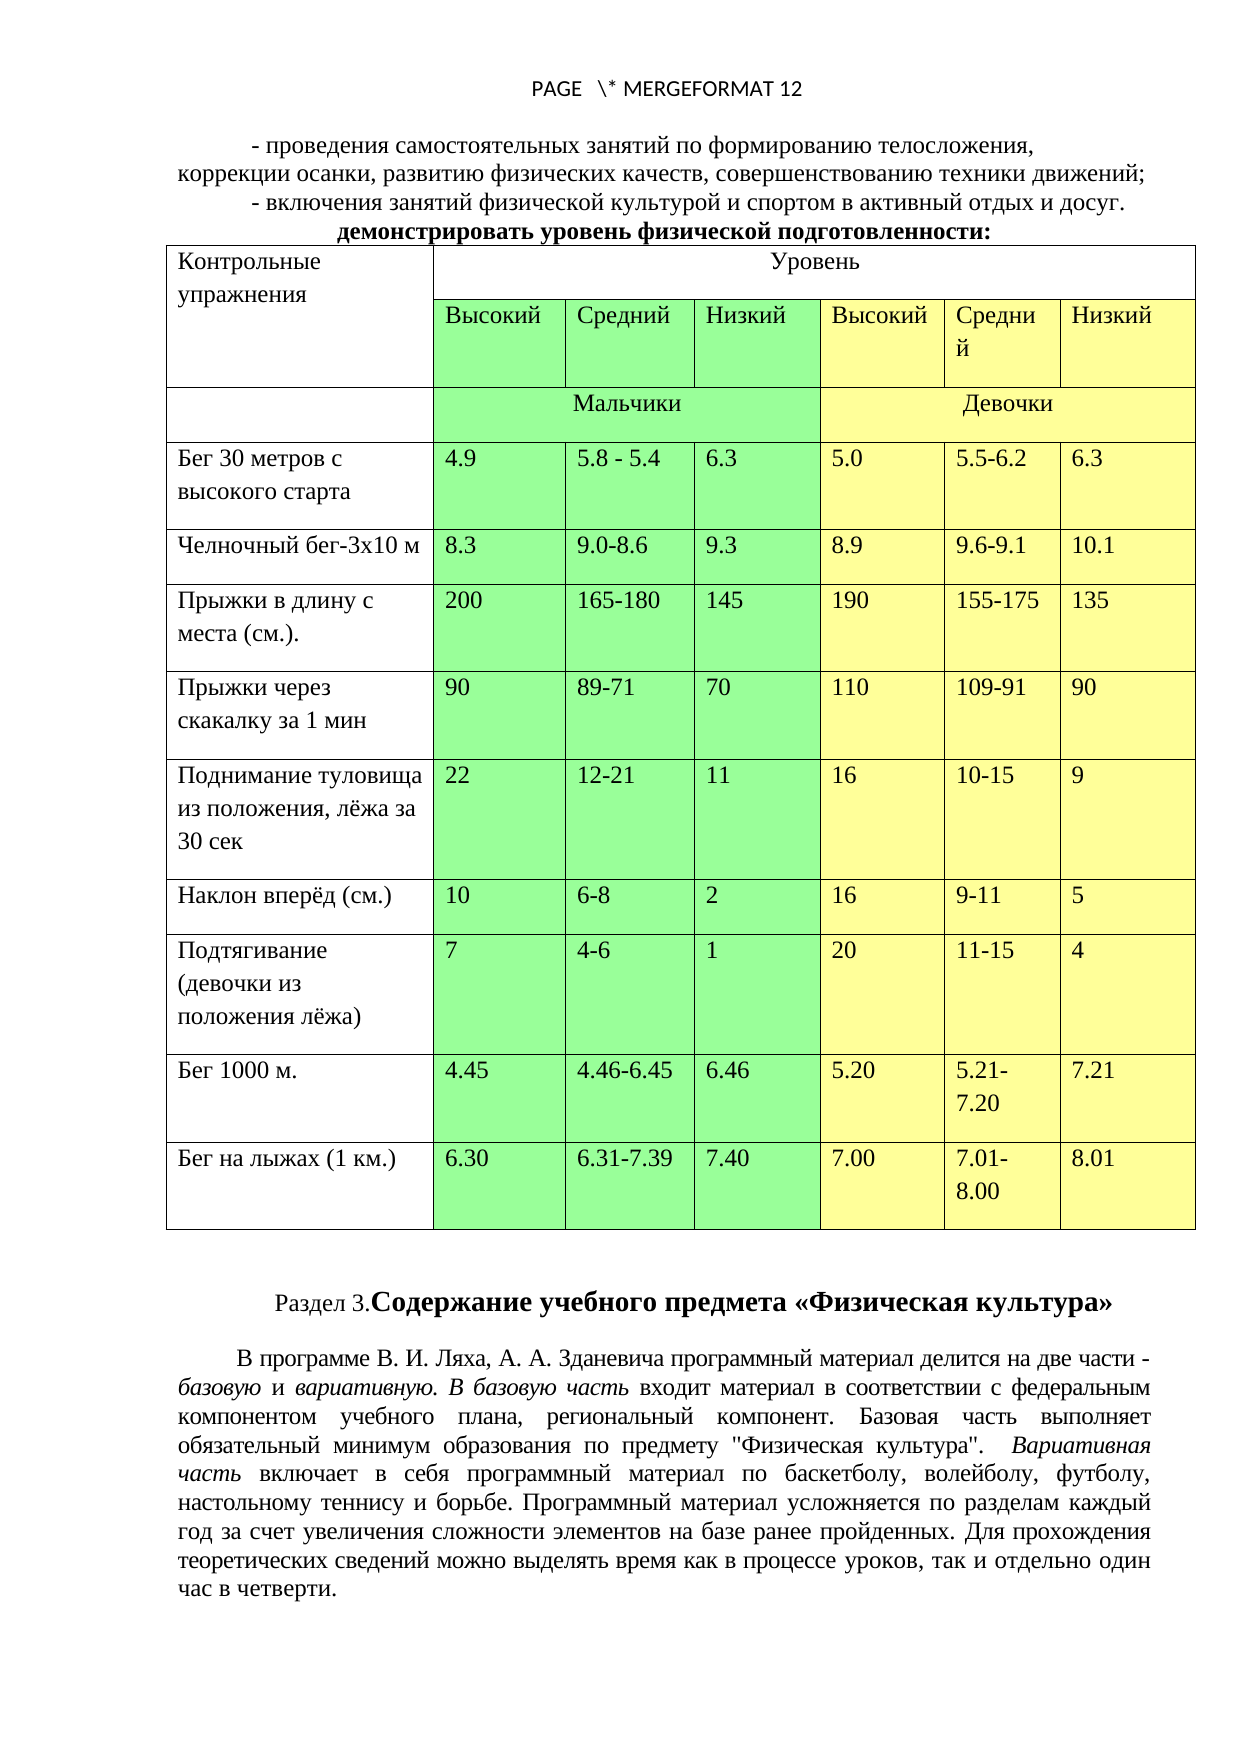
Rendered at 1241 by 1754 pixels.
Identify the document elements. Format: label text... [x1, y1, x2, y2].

table_cell 9.0-8.6 [566, 530, 694, 584]
table_cell 6.3 [1061, 443, 1195, 529]
table_cell 7.21 [1061, 1055, 1195, 1142]
table_cell 5.8 - 5.4 [566, 443, 694, 529]
text В программе В. И. Ляха, А. А. Зданевича программный материал делится на две части - базовую и вариативную. В базовую часть входит материал в соответствии с федеральным компонентом учебного плана, региональный компонент. Базовая часть выполняет обязательный минимум образования по предмету "Физическая культура". Вариативная часть включает в себя программный материал по баскетболу, волейболу, футболу, настольному теннису и борьбе. Программный материал усложняется по разделам каждый год за счет увеличения сложности элементов на базе ранее пройденных. Для прохождения теоретических сведений можно выделять время как в процессе ypоков, так и отдельно один час в четверти. [178, 1343, 1151, 1602]
table_cell Бег . [167, 1055, 433, 1142]
text демонстрировать уровень физической подготовленности: [177, 216, 1152, 245]
table_cell 20 [821, 935, 944, 1054]
table_cell 145 [695, 585, 820, 671]
table_cell 7.00 [821, 1143, 944, 1229]
table_cell 5.21-7.20 [945, 1055, 1060, 1142]
table_cell Подтягивание (девочки из положения лёжа) [167, 935, 433, 1054]
table_cell 8.01 [1061, 1143, 1195, 1229]
table_cell Низкий [1061, 300, 1195, 387]
table_cell 7.01-8.00 [945, 1143, 1060, 1229]
table_cell 16 [821, 880, 944, 934]
table_cell 89-71 [566, 672, 694, 759]
table_cell 9.6-9.1 [945, 530, 1060, 584]
table_cell 2 [695, 880, 820, 934]
table_cell Наклон вперёд (см.) [167, 880, 433, 934]
table_cell 5.5-6.2 [945, 443, 1060, 529]
table_cell 109-91 [945, 672, 1060, 759]
table_cell Поднимание туловища из положения, лёжа за 30 сек [167, 760, 433, 879]
table_cell Челночный бег-3х10 м [167, 530, 433, 584]
table_cell 6.31-7.39 [566, 1143, 694, 1229]
text - проведения самостоятельных занятий по формированию телосложения, коррекции осанки, развитию физических качеств, совершенствованию техники движений; [177, 130, 1152, 187]
table_cell Средний [945, 300, 1060, 387]
table_cell Низкий [695, 300, 820, 387]
table_cell Девочки [821, 388, 1195, 442]
table_cell 8.9 [821, 530, 944, 584]
table_cell 12-21 [566, 760, 694, 879]
table_cell 70 [695, 672, 820, 759]
table_cell 5.0 [821, 443, 944, 529]
table_cell 165-180 [566, 585, 694, 671]
table_cell Высокий [821, 300, 944, 387]
table_cell 7.40 [695, 1143, 820, 1229]
table_cell Высокий [434, 300, 565, 387]
table_cell Прыжки через скакалку за 1 мин [167, 672, 433, 759]
table_cell 10.1 [1061, 530, 1195, 584]
table_cell 7 [434, 935, 565, 1054]
table_cell 190 [821, 585, 944, 671]
table_cell 6.3 [695, 443, 820, 529]
table_cell 4-6 [566, 935, 694, 1054]
table_cell 4 [1061, 935, 1195, 1054]
table_cell 22 [434, 760, 565, 879]
table_cell 11 [695, 760, 820, 879]
table_cell 200 [434, 585, 565, 671]
table_cell 90 [1061, 672, 1195, 759]
table_cell 5.20 [821, 1055, 944, 1142]
table_cell 10 [434, 880, 565, 934]
table_cell 8.3 [434, 530, 565, 584]
table_cell 110 [821, 672, 944, 759]
table_cell Бег с высокого старта [167, 443, 433, 529]
table_cell Бег на лыжах (1 км.) [167, 1143, 433, 1229]
table_cell 135 [1061, 585, 1195, 671]
table_cell 1 [695, 935, 820, 1054]
table_cell 6.30 [434, 1143, 565, 1229]
table_cell Мальчики [434, 388, 820, 442]
table_cell 9.3 [695, 530, 820, 584]
text Раздел 3.Содержание учебного предмета «Физическая культура» [177, 1284, 1152, 1318]
table_cell 6-8 [566, 880, 694, 934]
table_cell 4.45 [434, 1055, 565, 1142]
table_cell 11-15 [945, 935, 1060, 1054]
table_cell [167, 388, 433, 442]
table_cell 5 [1061, 880, 1195, 934]
table_header Уровень [434, 246, 1195, 299]
table_cell Прыжки в длину с места (см.). [167, 585, 433, 671]
table_cell 6.46 [695, 1055, 820, 1142]
table_header Контрольные упражнения [167, 246, 433, 387]
table_cell 4.46-6.45 [566, 1055, 694, 1142]
table_cell 90 [434, 672, 565, 759]
table_cell Средний [566, 300, 694, 387]
table_cell 16 [821, 760, 944, 879]
table_cell 9 [1061, 760, 1195, 879]
table_cell 10-15 [945, 760, 1060, 879]
table_cell 9-11 [945, 880, 1060, 934]
text - включения занятий физической культурой и спортом в активный отдых и досуг. [177, 187, 1152, 216]
table_cell 4.9 [434, 443, 565, 529]
table_cell 155-175 [945, 585, 1060, 671]
